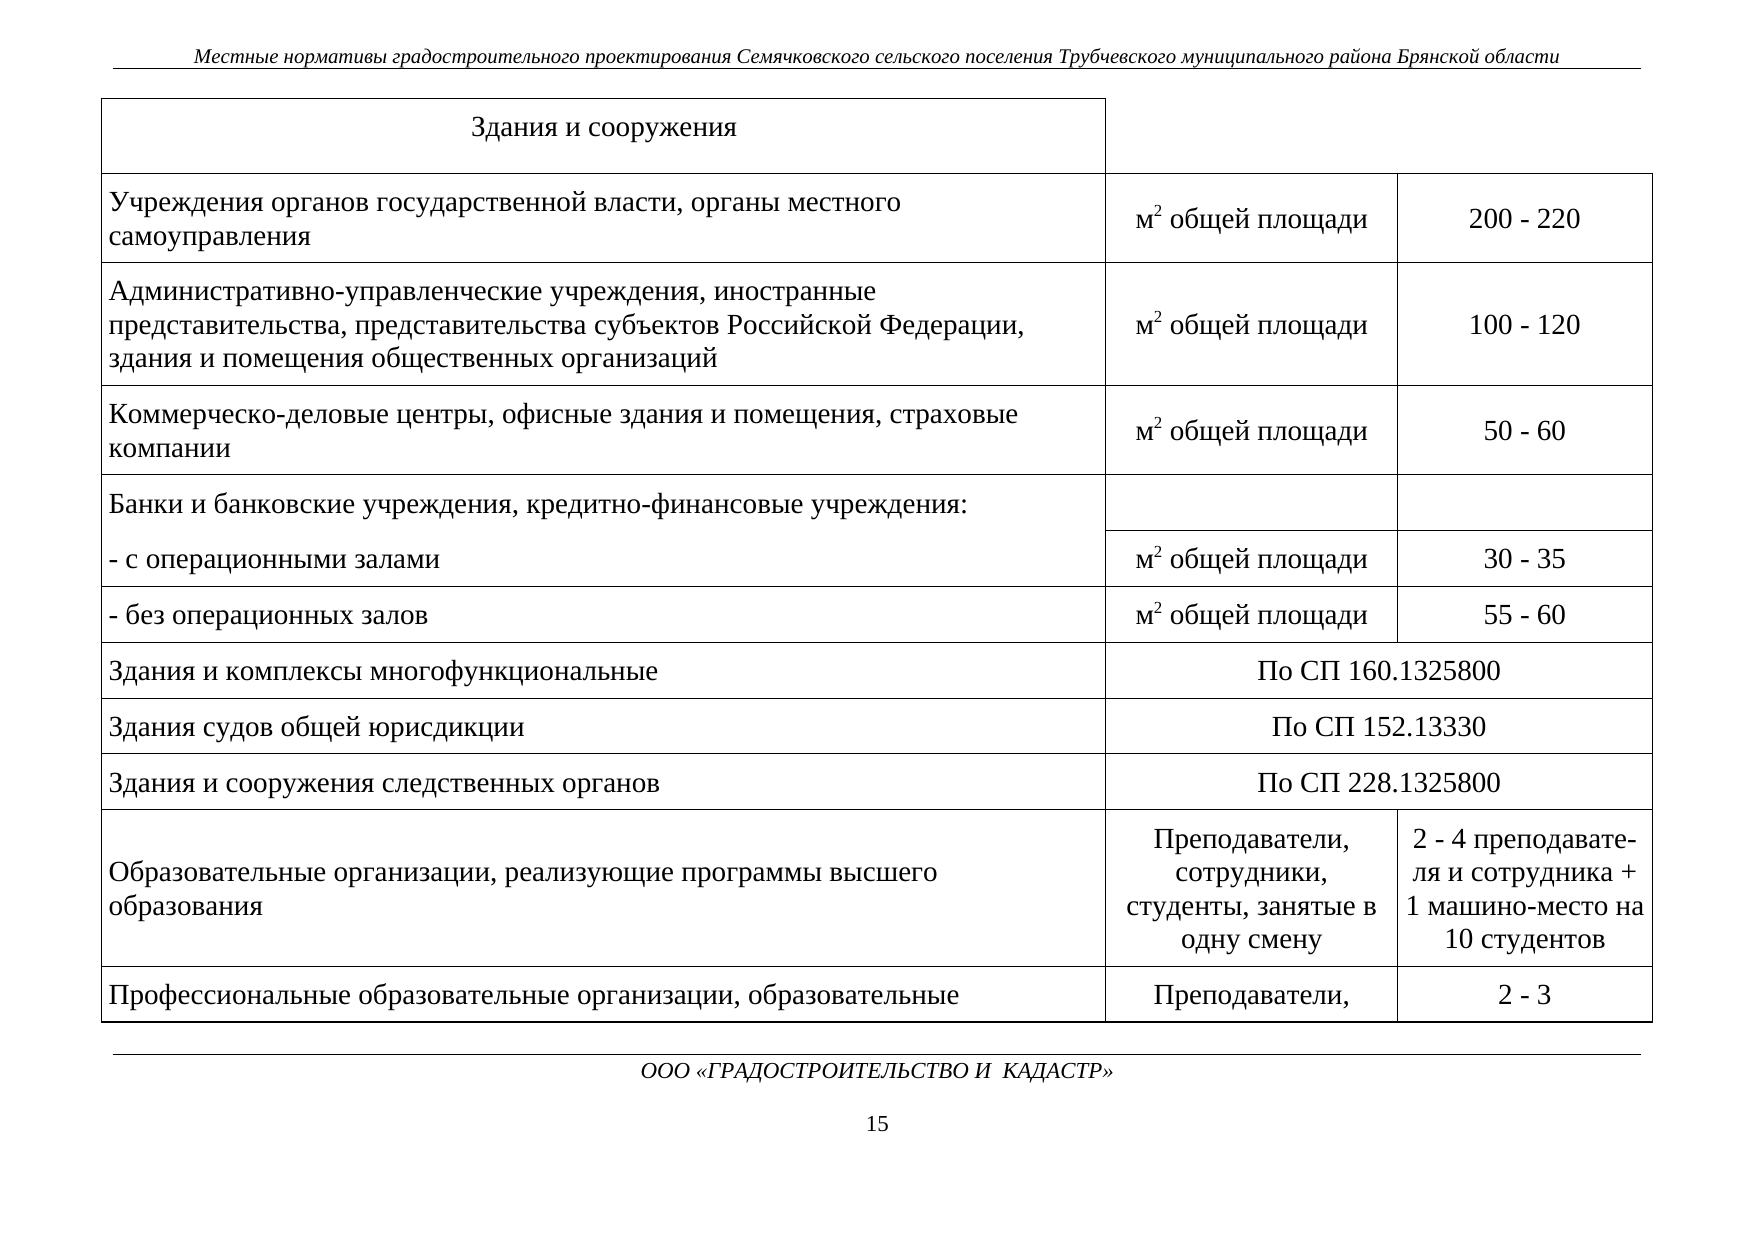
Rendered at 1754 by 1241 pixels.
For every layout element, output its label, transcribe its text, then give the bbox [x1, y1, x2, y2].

table_cell м2 общей площади [1106, 386, 1397, 474]
table_cell Здания и сооружения следственных органов [102, 754, 1105, 809]
table_cell - без операционных залов [102, 587, 1105, 642]
table_cell [1398, 475, 1652, 530]
table_cell Здания и комплексы многофункциональные [102, 643, 1105, 697]
table_cell 30 - 35 [1398, 531, 1652, 586]
table_cell По СП 152.13330 [1106, 699, 1652, 753]
table_cell Здания судов общей юрисдикции [102, 699, 1105, 753]
table_cell 50 - 60 [1398, 386, 1652, 474]
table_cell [102, 967, 1105, 1021]
table_cell м2 общей площади [1106, 587, 1397, 642]
table_cell По СП 160.1325800 [1106, 643, 1652, 697]
table_cell По СП 228.1325800 [1106, 754, 1652, 809]
table_cell Образовательные организации, реализующие программы высшего образования [102, 810, 1105, 966]
table_cell Административно-управленческие учреждения, иностранные представительства, представительства субъектов Российской Федерации, здания и помещения общественных организаций [102, 263, 1105, 385]
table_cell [1106, 967, 1397, 1021]
table_cell Банки и банковские учреждения, кредитно-финансовые учреждения: [102, 475, 1105, 530]
table_cell [1106, 475, 1397, 530]
table_cell 55 - 60 [1398, 587, 1652, 642]
table_cell м2 общей площади [1106, 174, 1397, 262]
table_cell Учреждения органов государственной власти, органы местного самоуправления [102, 174, 1105, 262]
table_cell 200 - 220 [1398, 174, 1652, 262]
table_cell м2 общей площади [1106, 263, 1397, 385]
table_cell м2 общей площади [1106, 531, 1397, 586]
table_cell 2 - 4 преподавате-ля и сотрудника + 1 машино-место на 10 студентов [1398, 810, 1652, 966]
table_cell Коммерческо-деловые центры, офисные здания и помещения, страховые компании [102, 386, 1105, 474]
table_cell Здания и сооружения [102, 99, 1105, 172]
table_cell 100 - 120 [1398, 263, 1652, 385]
table_cell 2 - 3 [1398, 967, 1652, 1021]
table_cell Преподаватели, сотрудники, студенты, занятые в одну смену [1106, 810, 1397, 966]
table_cell - с операционными залами [102, 530, 1105, 586]
